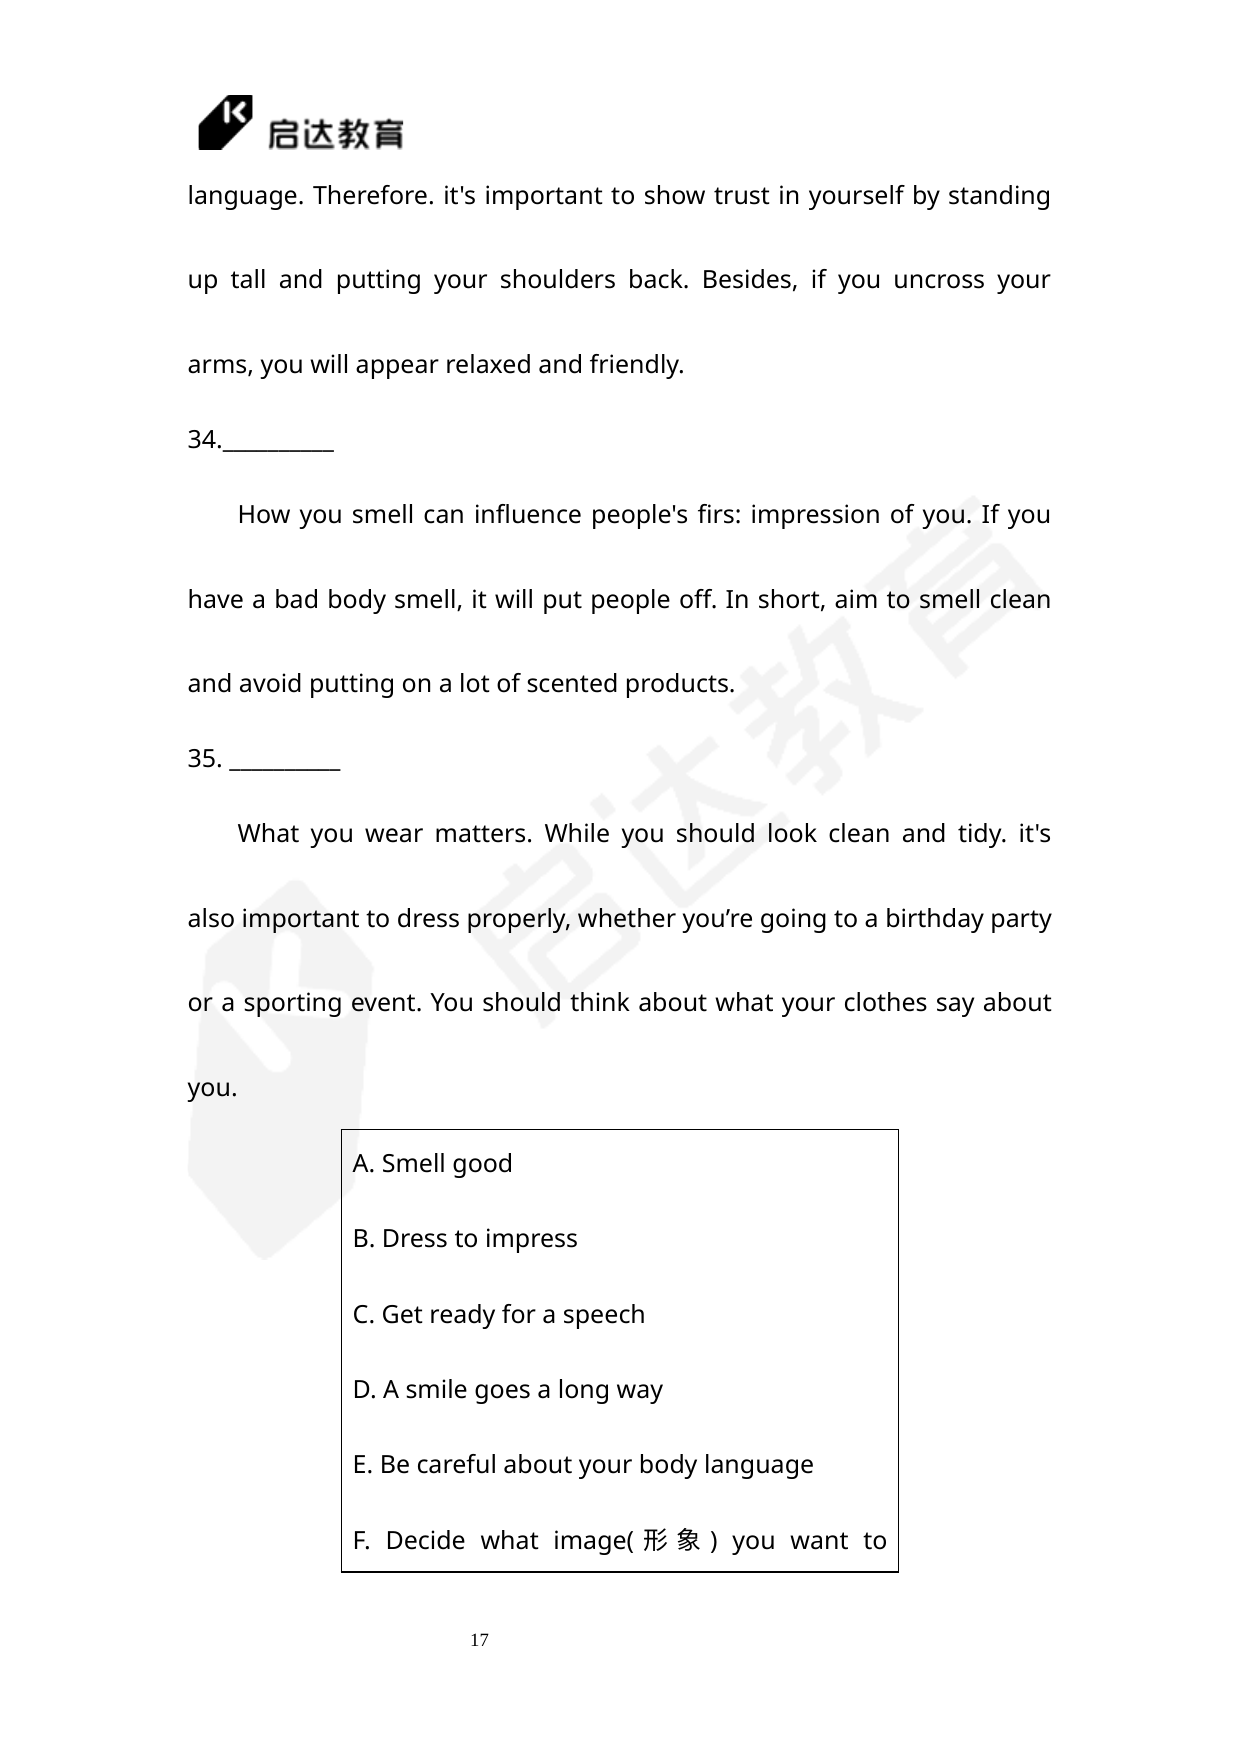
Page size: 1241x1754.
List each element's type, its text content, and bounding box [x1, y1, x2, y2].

text 34.__________ [187, 406, 1053, 471]
text 35. __________ [187, 726, 1053, 791]
text How you smell can influence people's firs: impression of you. If you have a bad body smell, it will put people off. In short, aim to smell clean and avoid putting on a lot of scented products. [187, 481, 1053, 715]
text What you wear matters. While you should look clean and tidy. it's also important to dress properly, whether you’re going to a birthday party or a sporting event. You should think about what your clothes say about you. [187, 801, 1053, 1119]
picture [198, 95, 404, 150]
